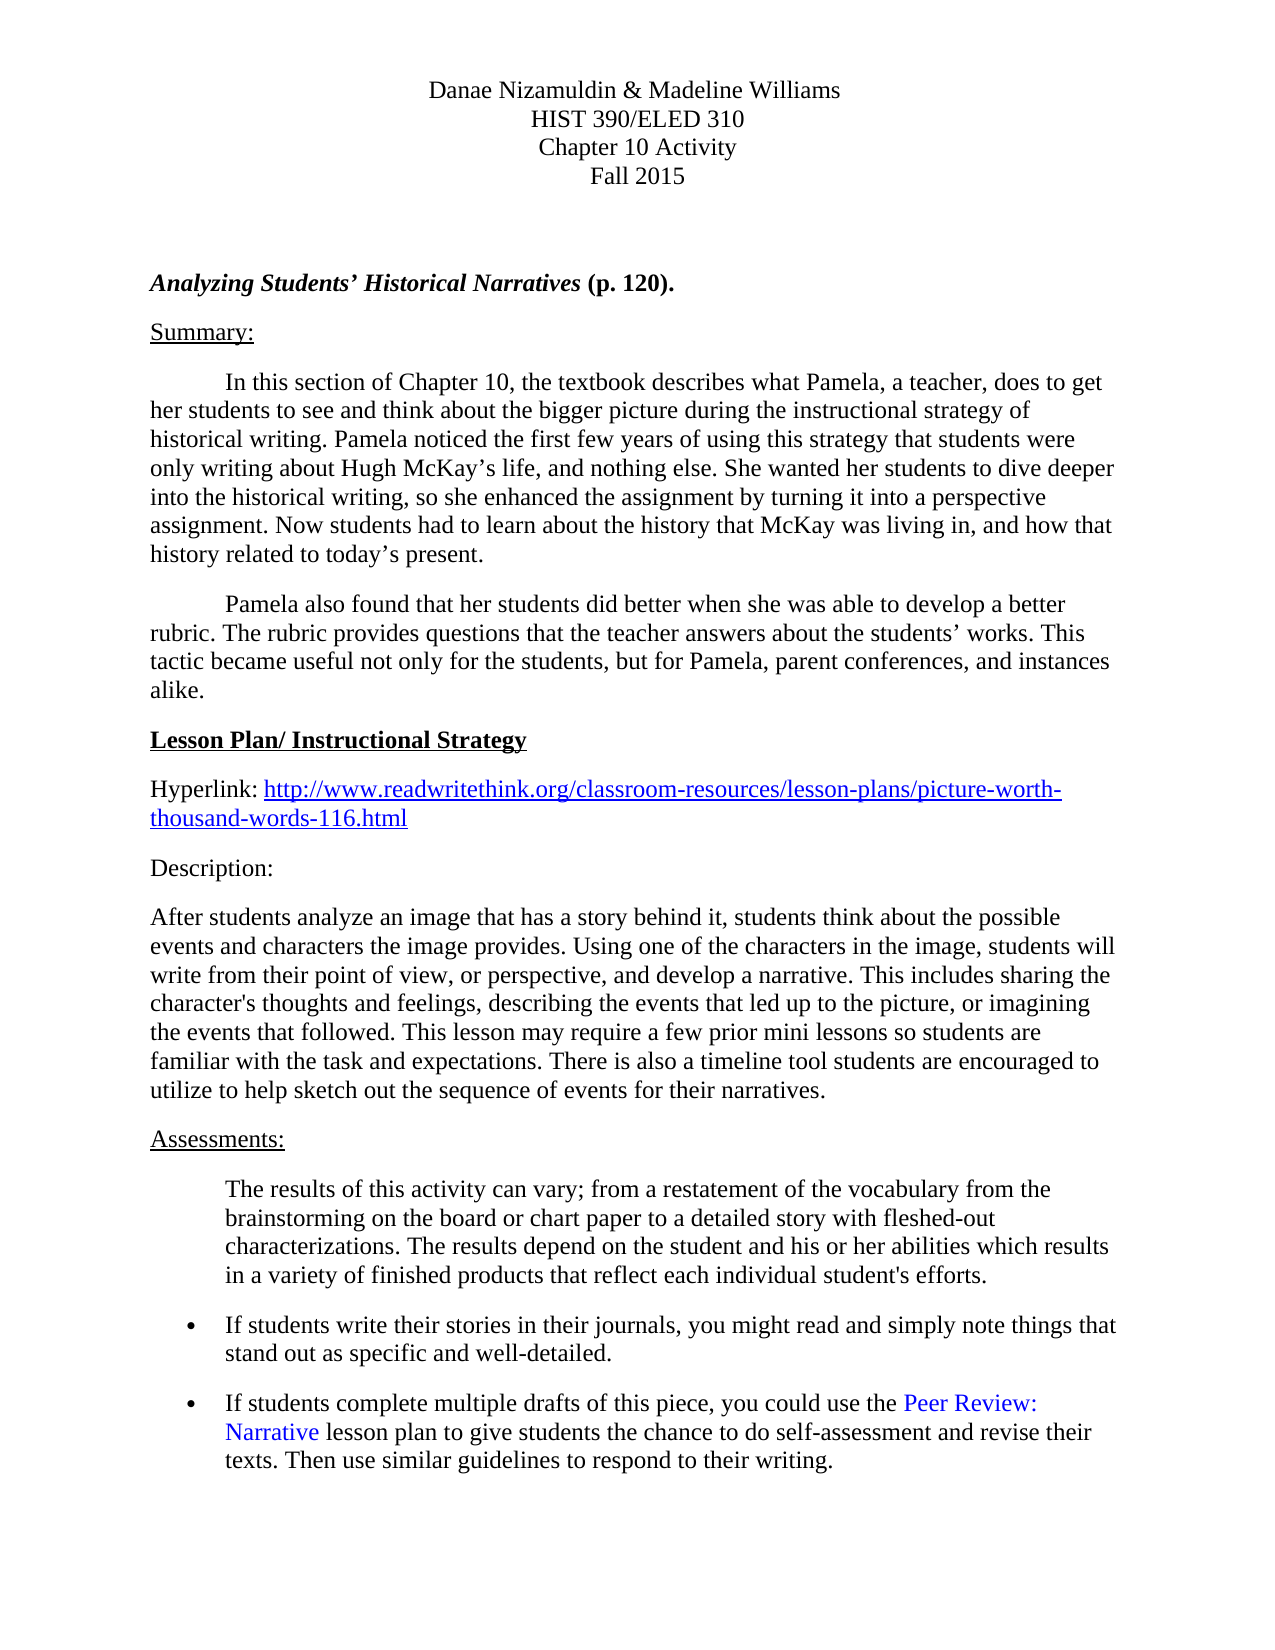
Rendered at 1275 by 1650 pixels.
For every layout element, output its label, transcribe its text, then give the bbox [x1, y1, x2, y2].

text After students analyze an image that has a story behind it, students think about the possible events and characters the image provides. Using one of the characters in the image, students will write from their point of view, or perspective, and develop a narrative. This includes sharing the character's thoughts and feelings, describing the events that led up to the picture, or imagining the events that followed. This lesson may require a few prior mini lessons so students are familiar with the task and expectations. There is also a timeline tool students are encouraged to utilize to help sketch out the sequence of events for their narratives. [150, 902, 1125, 1103]
text Hyperlink: http://www.readwritethink.org/classroom-resources/lesson-plans/picture-worth-thousand-words-116.html [150, 774, 1125, 832]
text Lesson Plan/ Instructional Strategy [150, 725, 1125, 753]
list If students write their stories in their journals, you might read and simply note things that stand out as specific and well-detailed. [187, 1310, 1125, 1367]
text Description: [150, 853, 1125, 881]
text Analyzing Students’ Historical Narratives (p. 120). [150, 268, 1125, 296]
text Pamela also found that her students did better when she was able to develop a better rubric. The rubric provides questions that the teacher answers about the students’ works. This tactic became useful not only for the students, but for Pamela, parent conferences, and instances alike. [150, 589, 1125, 704]
text Summary: [150, 317, 1125, 346]
list If students complete multiple drafts of this piece, you could use the Peer Review: Narrative lesson plan to give students the chance to do self-assessment and revise their texts. Then use similar guidelines to respond to their writing. [187, 1388, 1125, 1474]
text In this section of Chapter 10, the textbook describes what Pamela, a teacher, does to get her students to see and think about the bigger picture during the instructional strategy of historical writing. Pamela noticed the first few years of using this strategy that students were only writing about Hugh McKay’s life, and nothing else. She wanted her students to dive deeper into the historical writing, so she enhanced the assignment by turning it into a perspective assignment. Now students had to learn about the history that McKay was living in, and how that history related to today’s present. [150, 367, 1125, 568]
text The results of this activity can vary; from a restatement of the vocabulary from the brainstorming on the board or chart paper to a detailed story with fleshed-out characterizations. The results depend on the student and his or her abilities which results in a variety of finished products that reflect each individual student's efforts. [225, 1174, 1125, 1289]
text Assessments: [150, 1124, 1125, 1153]
